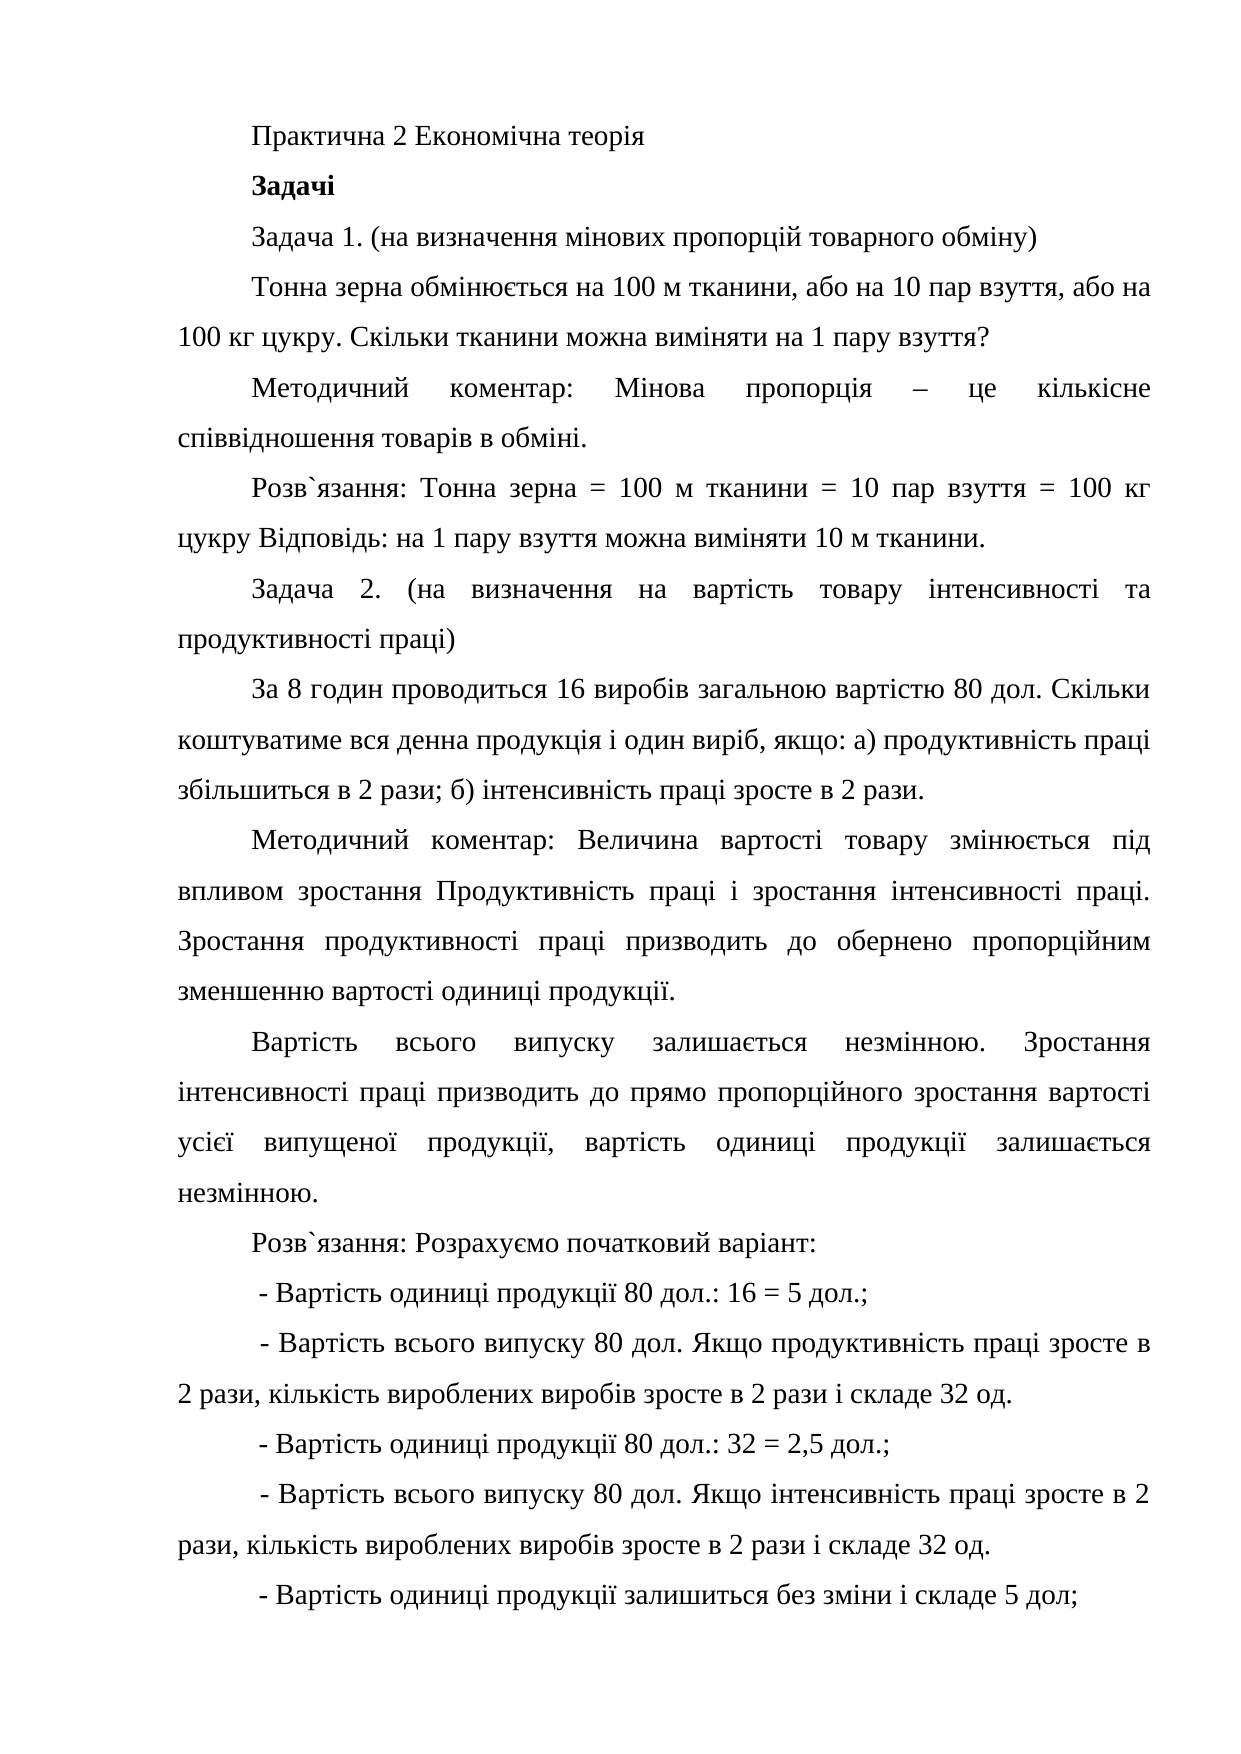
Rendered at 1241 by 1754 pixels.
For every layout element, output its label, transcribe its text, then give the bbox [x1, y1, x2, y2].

text Вартість всього випуску залишається незмінною. Зростання інтенсивності праці призводить до прямо пропорційного зростання вартості усієї випущеної продукції, вартість одиниці продукції залишається незмінною. [177, 1024, 1152, 1208]
text За 8 годин проводиться 16 виробів загальною вартістю 80 дол. Скільки коштуватиме вся денна продукція і один виріб, якщо: а) продуктивність праці збільшиться в 2 рази; б) інтенсивність праці зросте в 2 рази. [177, 672, 1152, 806]
text Практична 2 Економічна теорія [177, 118, 1152, 152]
text - Вартість одиниці продукції 80 дол.: 16 = 5 дол.; [177, 1275, 1152, 1309]
text Методичний коментар: Величина вартості товару змінюється під впливом зростання Продуктивність праці і зростання інтенсивності праці. Зростання продуктивності праці призводить до обернено пропорційним зменшенню вартості одиниці продукції. [177, 822, 1152, 1007]
text - Вартість всього випуску 80 дол. Якщо продуктивність праці зросте в 2 рази, кількість вироблених виробів зросте в 2 рази і складе 32 од. [177, 1326, 1152, 1409]
text Методичний коментар: Мінова пропорція – це кількісне співвідношення товарів в обміні. [177, 370, 1152, 453]
text Задача 1. (на визначення мінових пропорцій товарного обміну) [177, 219, 1152, 252]
text Розв`язання: Розрахуємо початковий варіант: [177, 1225, 1152, 1258]
text - Вартість всього випуску 80 дол. Якщо інтенсивність праці зросте в 2 рази, кількість вироблених виробів зросте в 2 рази і складе 32 од. [177, 1477, 1152, 1560]
text - Вартість одиниці продукції залишиться без зміни і складе 5 дол; [177, 1577, 1152, 1611]
text Тонна зерна обмінюється на 100 м тканини, або на 10 пар взуття, або на 100 кг цукру. Скільки тканини можна виміняти на 1 пару взуття? [177, 269, 1152, 353]
text Задача 2. (на визначення на вартість товару інтенсивності та продуктивності праці) [177, 571, 1152, 655]
text Задачі [177, 168, 1152, 202]
text Розв`язання: Тонна зерна = 100 м тканини = 10 пар взуття = 100 кг цукру Відповідь: на 1 пару взуття можна виміняти 10 м тканини. [177, 470, 1152, 554]
text - Вартість одиниці продукції 80 дол.: 32 = 2,5 дол.; [177, 1426, 1152, 1460]
